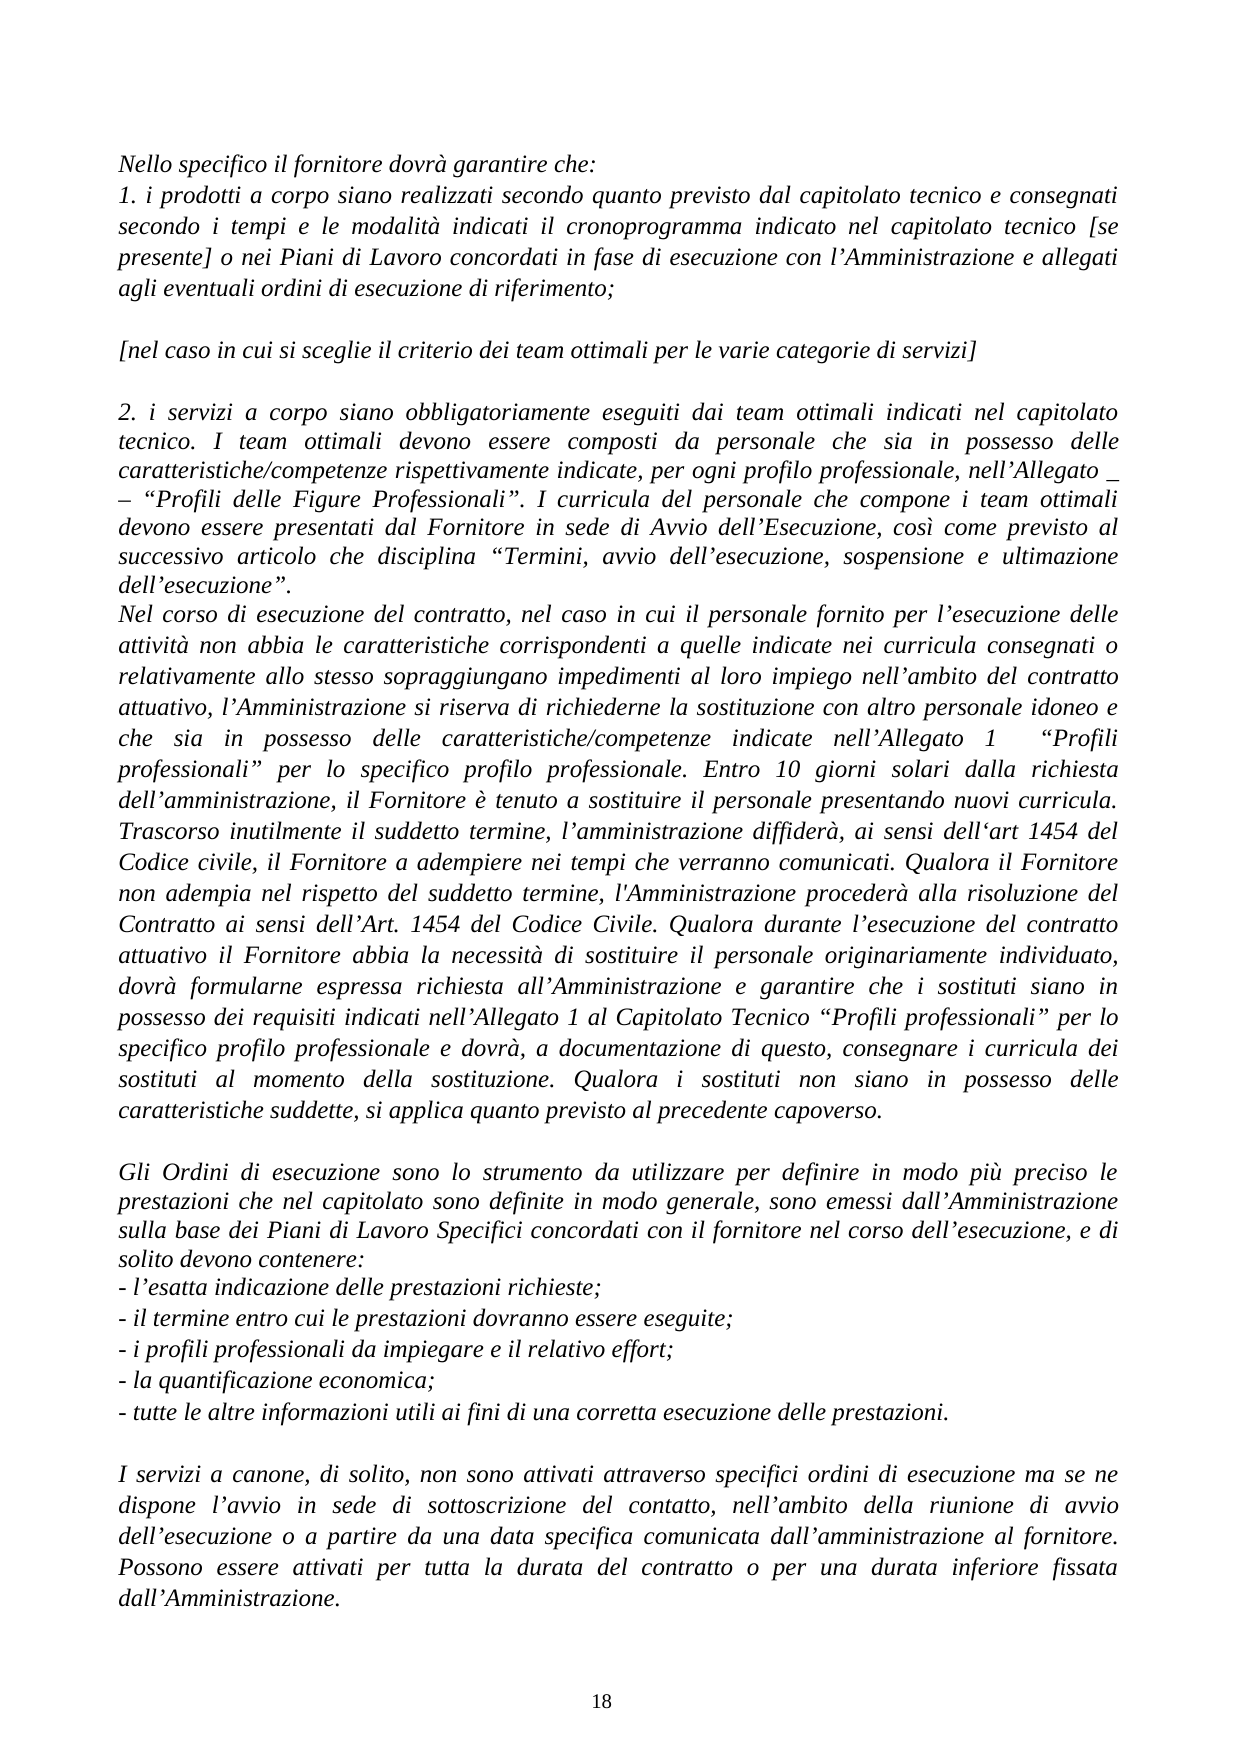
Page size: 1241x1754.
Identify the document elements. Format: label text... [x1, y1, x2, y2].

text - la quantificazione economica; [118, 1366, 1122, 1394]
text 2. i servizi a corpo siano obbligatoriamente eseguiti dai team ottimali indicati nel capitolato tecnico. I team ottimali devono essere composti da personale che sia in possesso delle caratteristiche/competenze rispettivamente indicate, per ogni profilo professionale, nell’Allegato _ – “Profili delle Figure Professionali”. I curricula del personale che compone i team ottimali devono essere presentati dal Fornitore in sede di Avvio dell’Esecuzione, così come previsto al successivo articolo che disciplina “Termini, avvio dell’esecuzione, sospensione e ultimazione dell’esecuzione”. [118, 397, 1122, 599]
text Nel corso di esecuzione del contratto, nel caso in cui il personale fornito per l’esecuzione delle attività non abbia le caratteristiche corrispondenti a quelle indicate nei curricula consegnati o relativamente allo stesso sopraggiungano impedimenti al loro impiego nell’ambito del contratto attuativo, l’Amministrazione si riserva di richiederne la sostituzione con altro personale idoneo e che sia in possesso delle caratteristiche/competenze indicate nell’Allegato 1 “Profili professionali” per lo specifico profilo professionale. Entro 10 giorni solari dalla richiesta dell’amministrazione, il Fornitore è tenuto a sostituire il personale presentando nuovi curricula. Trascorso inutilmente il suddetto termine, l’amministrazione diffiderà, ai sensi dell‘art 1454 del Codice civile, il Fornitore a adempiere nei tempi che verranno comunicati. Qualora il Fornitore non adempia nel rispetto del suddetto termine, l'Amministrazione procederà alla risoluzione del Contratto ai sensi dell’Art. 1454 del Codice Civile. Qualora durante l’esecuzione del contratto attuativo il Fornitore abbia la necessità di sostituire il personale originariamente individuato, dovrà formularne espressa richiesta all’Amministrazione e garantire che i sostituti siano in possesso dei requisiti indicati nell’Allegato 1 al Capitolato Tecnico “Profili professionali” per lo specifico profilo professionale e dovrà, a documentazione di questo, consegnare i curricula dei sostituti al momento della sostituzione. Qualora i sostituti non siano in possesso delle caratteristiche suddette, si applica quanto previsto al precedente capoverso. [118, 599, 1122, 1124]
text - i profili professionali da impiegare e il relativo effort; [118, 1334, 1122, 1363]
text Nello specifico il fornitore dovrà garantire che: [118, 149, 1122, 178]
text [nel caso in cui si sceglie il criterio dei team ottimali per le varie categorie di servizi] [118, 335, 1122, 364]
text Gli Ordini di esecuzione sono lo strumento da utilizzare per definire in modo più preciso le prestazioni che nel capitolato sono definite in modo generale, sono emessi dall’Amministrazione sulla base dei Piani di Lavoro Specifici concordati con il fornitore nel corso dell’esecuzione, e di solito devono contenere: [118, 1157, 1122, 1272]
text 1. i prodotti a corpo siano realizzati secondo quanto previsto dal capitolato tecnico e consegnati secondo i tempi e le modalità indicati il cronoprogramma indicato nel capitolato tecnico [se presente] o nei Piani di Lavoro concordati in fase di esecuzione con l’Amministrazione e allegati agli eventuali ordini di esecuzione di riferimento; [118, 180, 1122, 302]
text - l’esatta indicazione delle prestazioni richieste; [118, 1272, 1122, 1301]
text I servizi a canone, di solito, non sono attivati attraverso specifici ordini di esecuzione ma se ne dispone l’avvio in sede di sottoscrizione del contatto, nell’ambito della riunione di avvio dell’esecuzione o a partire da una data specifica comunicata dall’amministrazione al fornitore. Possono essere attivati per tutta la durata del contratto o per una durata inferiore fissata dall’Amministrazione. [118, 1459, 1122, 1612]
text - tutte le altre informazioni utili ai fini di una corretta esecuzione delle prestazioni. [118, 1397, 1122, 1425]
text - il termine entro cui le prestazioni dovranno essere eseguite; [118, 1303, 1122, 1332]
